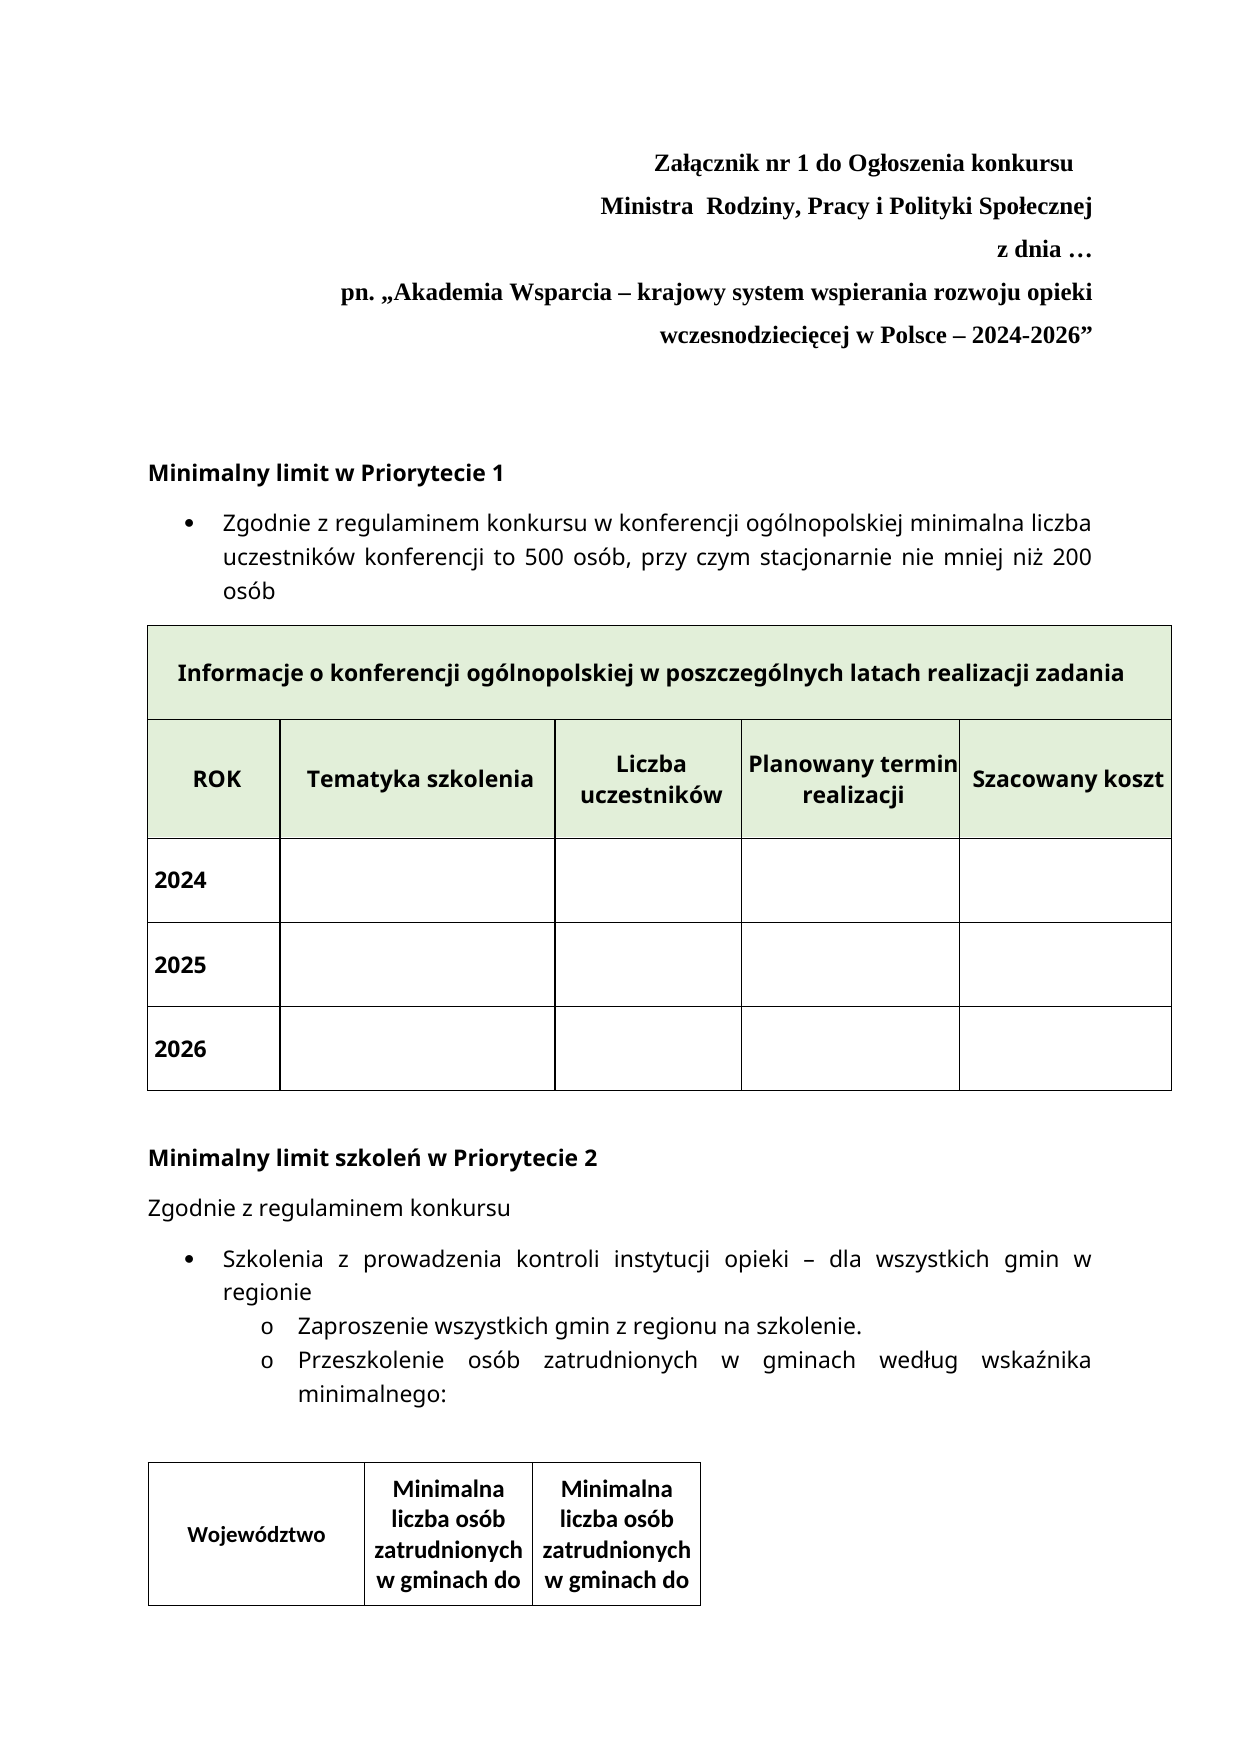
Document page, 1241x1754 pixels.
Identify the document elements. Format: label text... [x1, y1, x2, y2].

table_cell ROK [148, 720, 279, 837]
table_cell Liczba uczestników [556, 720, 741, 837]
text z dnia … [148, 234, 1093, 263]
table_cell 2025 [148, 923, 279, 1006]
table_cell [960, 839, 1171, 922]
text Załącznik nr 1 do Ogłoszenia konkursu Ministra Rodziny, Pracy i Polityki Społecznej [148, 148, 1093, 219]
table_cell [742, 923, 959, 1006]
table_cell [556, 1007, 741, 1090]
table_cell [960, 1007, 1171, 1090]
table_header Minimalna liczba osób zatrudnionych w gminach do przeszkolenia w latach 2024-2025 [365, 1463, 532, 1605]
text Zgodnie z regulaminem konkursu [148, 1192, 1093, 1223]
table_cell 2024 [148, 839, 279, 922]
table_cell [556, 923, 741, 1006]
table_cell [742, 1007, 959, 1090]
table_cell [556, 839, 741, 922]
list Zgodnie z regulaminem konkursu w konferencji ogólnopolskiej minimalna liczba uczestników konferencji to 500 osób, przy czym stacjonarnie nie mniej niż 200 osób [185, 507, 1093, 606]
table_header Minimalna liczba osób zatrudnionych w gminach do przeszkolenia w 2026 r. [533, 1463, 700, 1605]
table_cell [281, 923, 554, 1006]
table_cell [960, 923, 1171, 1006]
table_cell Szacowany koszt [960, 720, 1171, 837]
list Szkolenia z prowadzenia kontroli instytucji opieki – dla wszystkich gmin w regionie [185, 1242, 1093, 1307]
table_cell Planowany termin realizacji [742, 720, 959, 837]
table_cell [742, 839, 959, 922]
text Minimalny limit w Priorytecie 1 [148, 457, 1093, 488]
table_cell [281, 1007, 554, 1090]
list Zaproszenie wszystkich gmin z regionu na szkolenie. [260, 1310, 1093, 1341]
text pn. „Akademia Wsparcia – krajowy system wspierania rozwoju opieki wczesnodziecięcej w Polsce – 2024-2026” [148, 277, 1093, 349]
table_cell [281, 839, 554, 922]
text Minimalny limit szkoleń w Priorytecie 2 [148, 1142, 1093, 1173]
table_cell 2026 [148, 1007, 279, 1090]
list Przeszkolenie osób zatrudnionych w gminach według wskaźnika minimalnego: [260, 1344, 1093, 1409]
table_cell Tematyka szkolenia [281, 720, 554, 837]
table_header Województwo [149, 1463, 364, 1605]
table_header Informacje o konferencji ogólnopolskiej w poszczególnych latach realizacji zadania [148, 626, 1171, 719]
